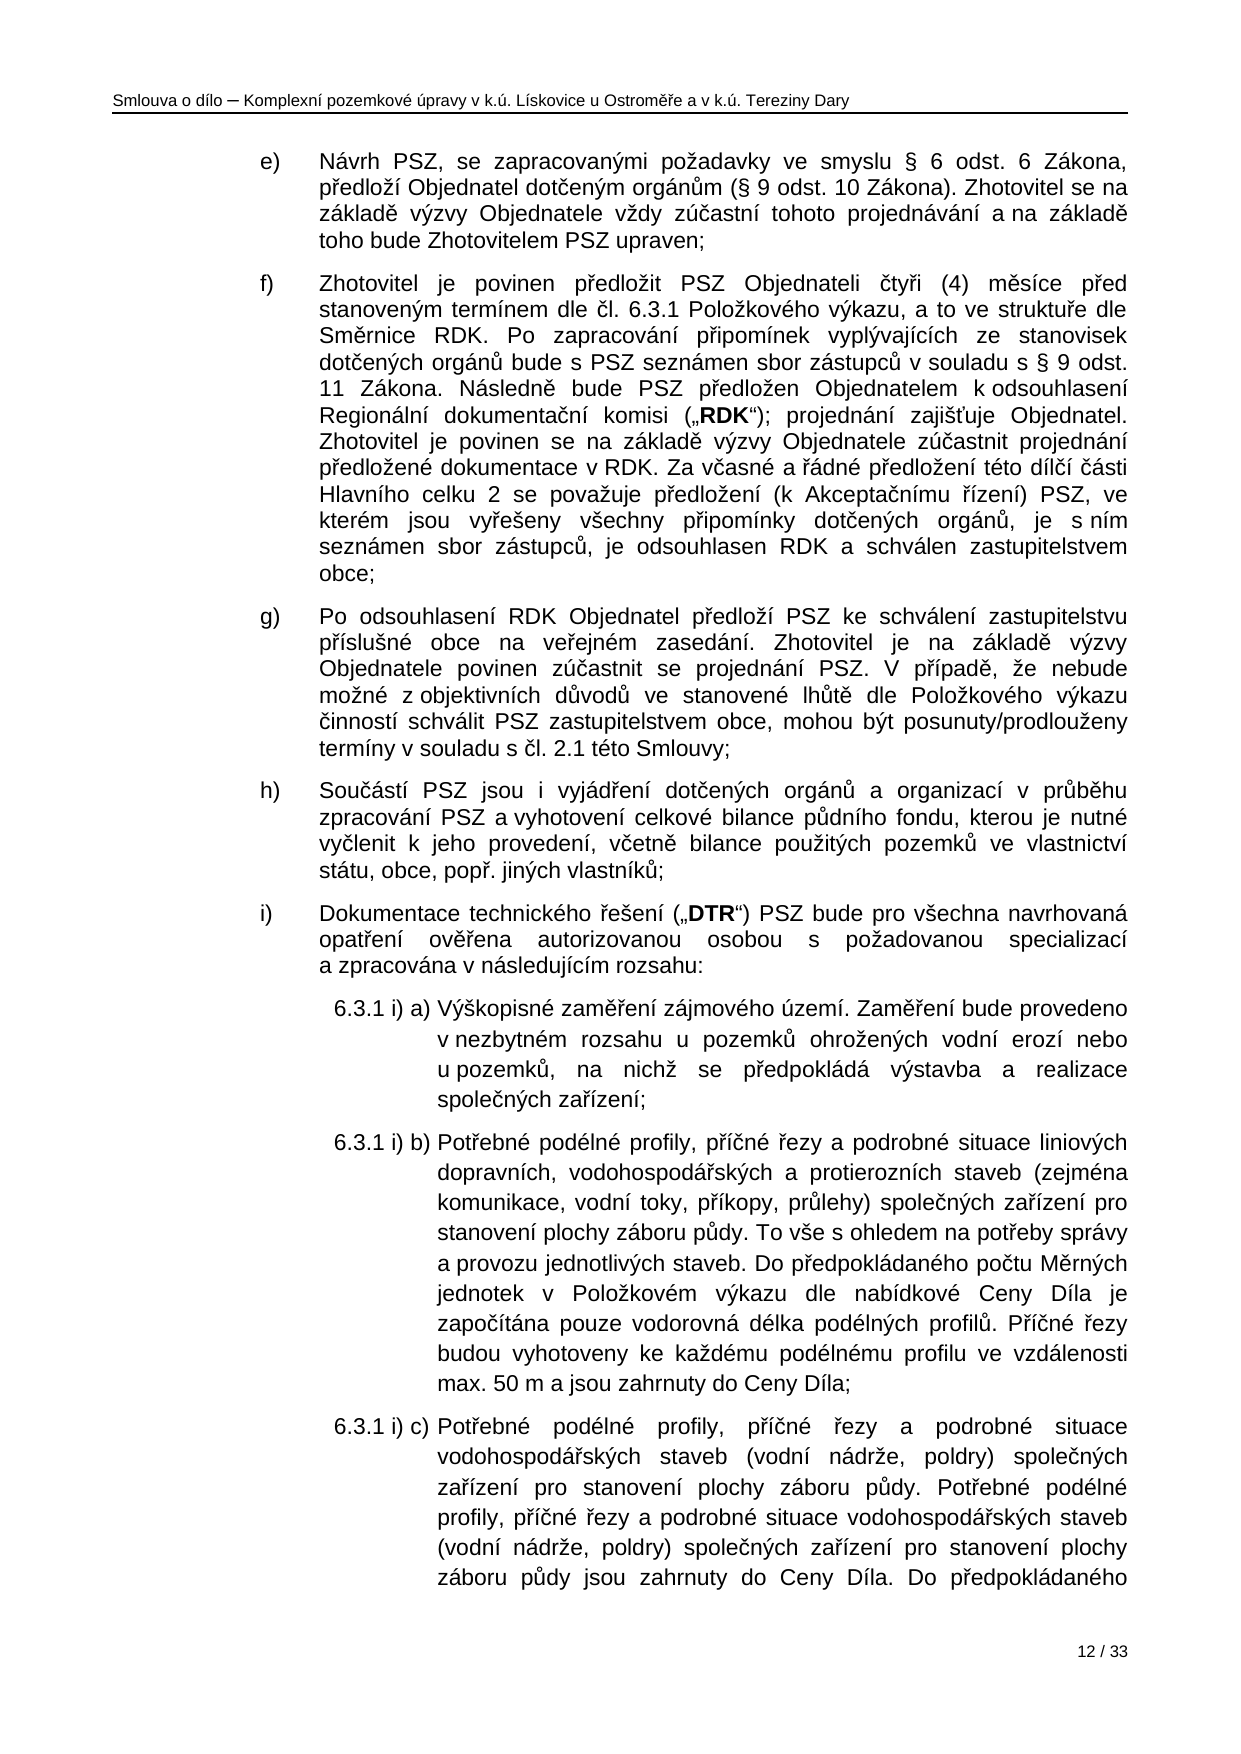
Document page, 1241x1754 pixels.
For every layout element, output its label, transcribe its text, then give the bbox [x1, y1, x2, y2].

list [334, 1413, 1128, 1590]
list Zhotovitel je povinen předložit PSZ Objednateli čtyři (4) měsíce před stanoveným termínem dle čl. 6.3.1 Položkového výkazu, a to ve struktuře dle Směrnice RDK. Po zapracování připomínek vyplývajících ze stanovisek dotčených orgánů bude s PSZ seznámen sbor zástupců v souladu s § 9 odst. 11 Zákona. Následně bude PSZ předložen Objednatelem k odsouhlasení Regionální dokumentační komisi („RDK“); projednání zajišťuje Objednatel. Zhotovitel je povinen se na základě výzvy Objednatele zúčastnit projednání předložené dokumentace v RDK. Za včasné a řádné předložení této dílčí části Hlavního celku 2 se považuje předložení (k Akceptačnímu řízení) PSZ, ve kterém jsou vyřešeny všechny připomínky dotčených orgánů, je s ním seznámen sbor zástupců, je odsouhlasen RDK a schválen zastupitelstvem obce; [260, 270, 1128, 586]
list Potřebné podélné profily, příčné řezy a podrobné situace liniových dopravních, vodohospodářských a protierozních staveb (zejména komunikace, vodní toky, příkopy, průlehy) společných zařízení pro stanovení plochy záboru půdy. To vše s ohledem na potřeby správy a provozu jednotlivých staveb. Do předpokládaného počtu Měrných jednotek v Položkovém výkazu dle nabídkové Ceny Díla je započítána pouze vodorovná délka podélných profilů. Příčné řezy budou vyhotoveny ke každému podélnému profilu ve vzdálenosti max. 50 m a jsou zahrnuty do Ceny Díla; [334, 1129, 1128, 1397]
list Po odsouhlasení RDK Objednatel předloží PSZ ke schválení zastupitelstvu příslušné obce na veřejném zasedání. Zhotovitel je na základě výzvy Objednatele povinen zúčastnit se projednání PSZ. V případě, že nebude možné z objektivních důvodů ve stanovené lhůtě dle Položkového výkazu činností schválit PSZ zastupitelstvem obce, mohou být posunuty/prodlouženy termíny v souladu s čl. 2.1 této Smlouvy; [260, 603, 1128, 761]
list Návrh PSZ, se zapracovanými požadavky ve smyslu § 6 odst. 6 Zákona, předloží Objednatel dotčeným orgánům (§ 9 odst. 10 Zákona). Zhotovitel se na základě výzvy Objednatele vždy zúčastní tohoto projednávání a na základě toho bude Zhotovitelem PSZ upraven; [260, 148, 1128, 253]
list Výškopisné zaměření zájmového území. Zaměření bude provedeno v nezbytném rozsahu u pozemků ohrožených vodní erozí nebo u pozemků, na nichž se předpokládá výstavba a realizace společných zařízení; [334, 995, 1128, 1112]
list Dokumentace technického řešení („DTR“) PSZ bude pro všechna navrhovaná opatření ověřena autorizovanou osobou s požadovanou specializací a zpracována v následujícím rozsahu: [260, 899, 1128, 979]
list Součástí PSZ jsou i vyjádření dotčených orgánů a organizací v průběhu zpracování PSZ a vyhotovení celkové bilance půdního fondu, kterou je nutné vyčlenit k jeho provedení, včetně bilance použitých pozemků ve vlastnictví státu, obce, popř. jiných vlastníků; [260, 777, 1128, 883]
